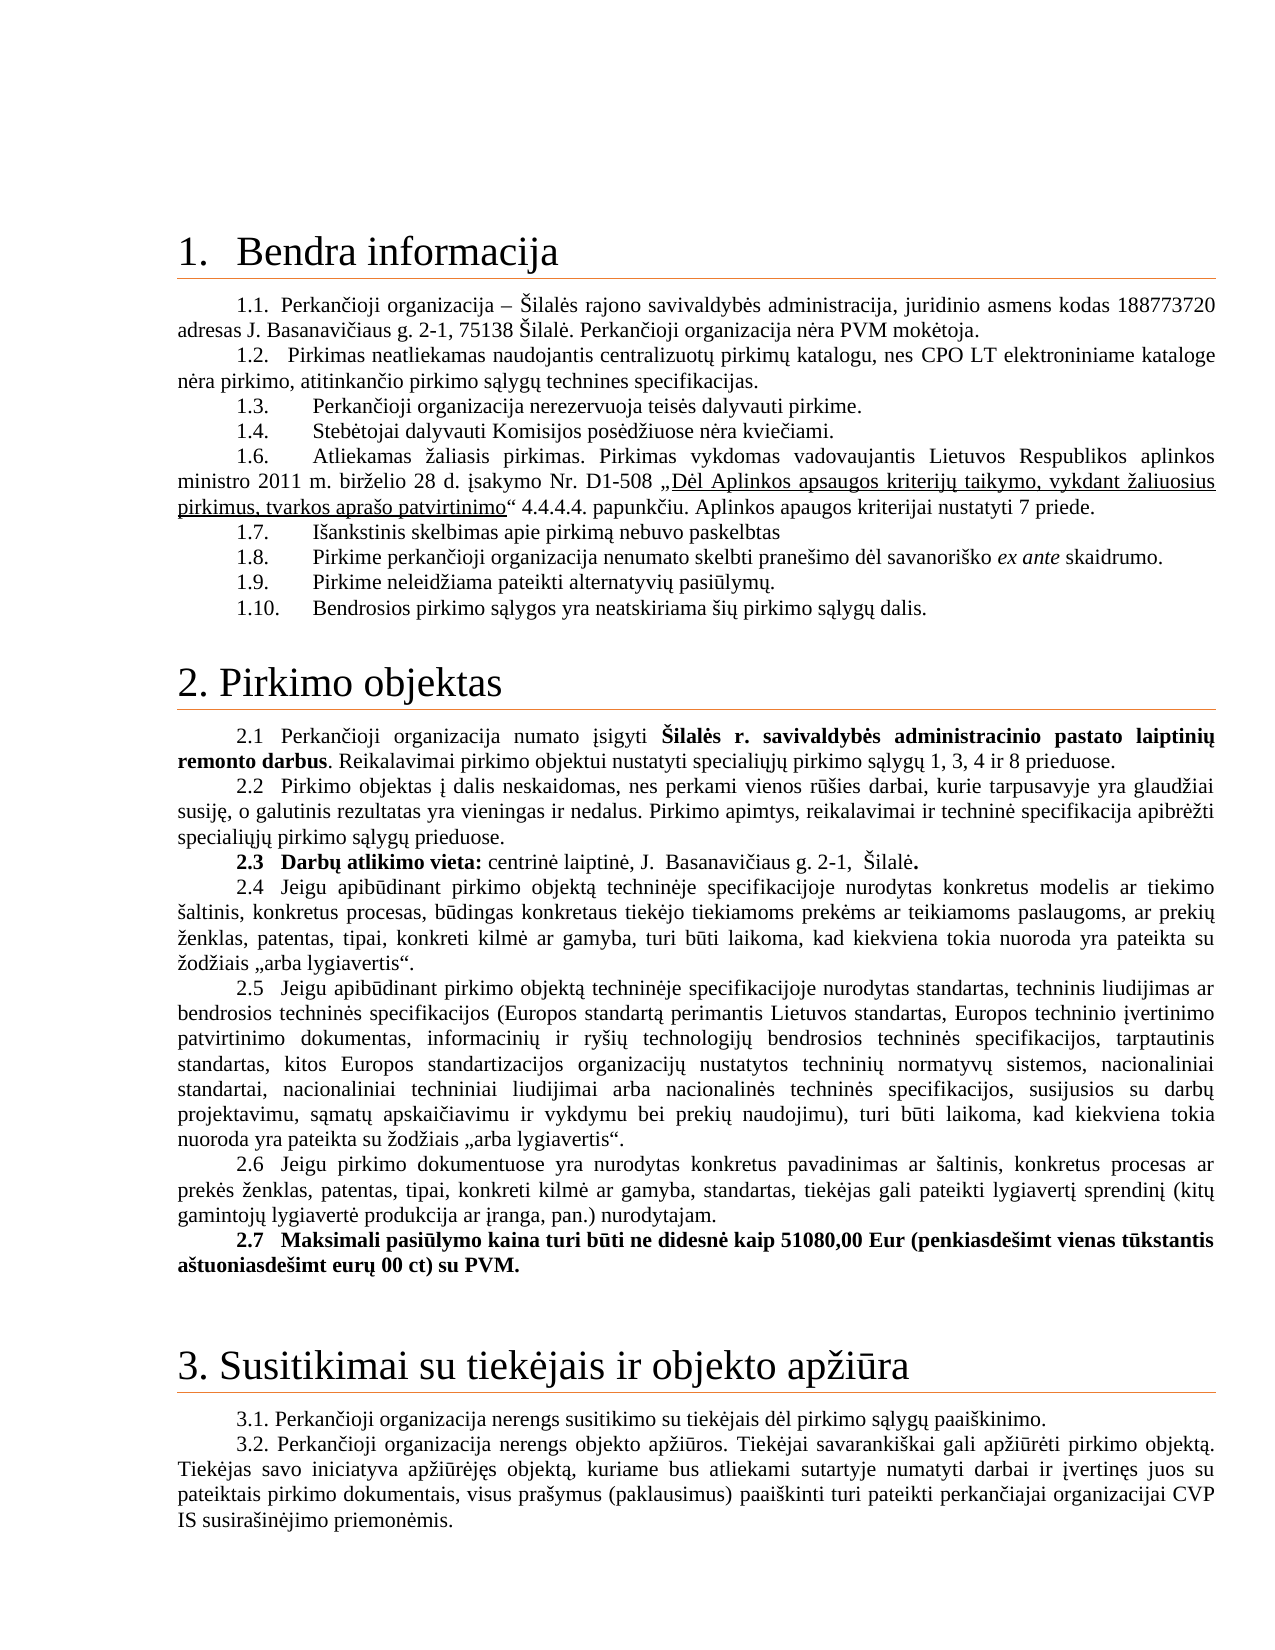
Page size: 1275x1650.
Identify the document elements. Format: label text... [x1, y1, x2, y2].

list Pirkime perkančioji organizacija nenumato skelbti pranešimo dėl savanoriško ex ante skaidrumo. [177, 544, 1216, 569]
list 3.2. Perkančioji organizacija nerengs objekto apžiūros. Tiekėjai savarankiškai gali apžiūrėti pirkimo objektą. Tiekėjas savo iniciatyva apžiūrėjęs objektą, kuriame bus atliekami sutartyje numatyti darbai ir įvertinęs juos su pateiktais pirkimo dokumentais, visus prašymus (paklausimus) paaiškinti turi pateikti perkančiajai organizacijai CVP IS susirašinėjimo priemonėmis. [177, 1431, 1216, 1532]
list Darbų atlikimo vieta: centrinė laiptinė, J. Basanavičiaus g. 2-1, Šilalė. [177, 849, 1216, 874]
list Maksimali pasiūlymo kaina turi būti ne didesnė kaip 51080,00 Eur (penkiasdešimt vienas tūkstantis aštuoniasdešimt eurų 00 ct) su PVM. [177, 1227, 1216, 1277]
list Išankstinis skelbimas apie pirkimą nebuvo paskelbtas [177, 519, 1216, 544]
list Perkančioji organizacija nerezervuoja teisės dalyvauti pirkime. [177, 393, 1216, 418]
list 3.1. Perkančioji organizacija nerengs susitikimo su tiekėjais dėl pirkimo sąlygų paaiškinimo. [177, 1406, 1216, 1431]
list Bendrosios pirkimo sąlygos yra neatskiriama šių pirkimo sąlygų dalis. [177, 594, 1216, 620]
list Atliekamas žaliasis pirkimas. Pirkimas vykdomas vadovaujantis Lietuvos Respublikos aplinkos ministro 2011 m. birželio 28 d. įsakymo Nr. D1-508 „Dėl Aplinkos apsaugos kriterijų taikymo, vykdant žaliuosius pirkimus, tvarkos aprašo patvirtinimo“ 4.4.4.4. papunkčiu. Aplinkos apaugos kriterijai nustatyti 7 priede. [177, 443, 1216, 519]
list Perkančioji organizacija numato įsigyti Šilalės r. savivaldybės administracinio pastato laiptinių remonto darbus. Reikalavimai pirkimo objektui nustatyti specialiųjų pirkimo sąlygų 1, 3, 4 ir 8 prieduose. [177, 723, 1216, 773]
list Jeigu apibūdinant pirkimo objektą techninėje specifikacijoje nurodytas standartas, techninis liudijimas ar bendrosios techninės specifikacijos (Europos standartą perimantis Lietuvos standartas, Europos techninio įvertinimo patvirtinimo dokumentas, informacinių ir ryšių technologijų bendrosios techninės specifikacijos, tarptautinis standartas, kitos Europos standartizacijos organizacijų nustatytos techninių normatyvų sistemos, nacionaliniai standartai, nacionaliniai techniniai liudijimai arba nacionalinės techninės specifikacijos, susijusios su darbų projektavimu, sąmatų apskaičiavimu ir vykdymu bei prekių naudojimu), turi būti laikoma, kad kiekviena tokia nuoroda yra pateikta su žodžiais „arba lygiavertis“. [177, 975, 1216, 1151]
list Pirkime neleidžiama pateikti alternatyvių pasiūlymų. [177, 569, 1216, 594]
list Pirkimas neatliekamas naudojantis centralizuotų pirkimų katalogu, nes CPO LT elektroniniame kataloge nėra pirkimo, atitinkančio pirkimo sąlygų technines specifikacijas. [177, 342, 1216, 393]
list Stebėtojai dalyvauti Komisijos posėdžiuose nėra kviečiami. [177, 418, 1216, 443]
subtitle 2. Pirkimo objektas [177, 657, 1216, 709]
list Jeigu apibūdinant pirkimo objektą techninėje specifikacijoje nurodytas konkretus modelis ar tiekimo šaltinis, konkretus procesas, būdingas konkretaus tiekėjo tiekiamoms prekėms ar teikiamoms paslaugoms, ar prekių ženklas, patentas, tipai, konkreti kilmė ar gamyba, turi būti laikoma, kad kiekviena tokia nuoroda yra pateikta su žodžiais „arba lygiavertis“. [177, 874, 1216, 975]
subtitle Bendra informacija [177, 226, 1216, 278]
subtitle 3. Susitikimai su tiekėjais ir objekto apžiūra [177, 1340, 1216, 1392]
list Pirkimo objektas į dalis neskaidomas, nes perkami vienos rūšies darbai, kurie tarpusavyje yra glaudžiai susiję, o galutinis rezultatas yra vieningas ir nedalus. Pirkimo apimtys, reikalavimai ir techninė specifikacija apibrėžti specialiųjų pirkimo sąlygų prieduose. [177, 773, 1216, 849]
list Jeigu pirkimo dokumentuose yra nurodytas konkretus pavadinimas ar šaltinis, konkretus procesas ar prekės ženklas, patentas, tipai, konkreti kilmė ar gamyba, standartas, tiekėjas gali pateikti lygiavertį sprendinį (kitų gamintojų lygiavertė produkcija ar įranga, pan.) nurodytajam. [177, 1151, 1216, 1227]
list Perkančioji organizacija – Šilalės rajono savivaldybės administracija, juridinio asmens kodas 188773720 adresas J. Basanavičiaus g. 2-1, 75138 Šilalė. Perkančioji organizacija nėra PVM mokėtoja. [177, 292, 1216, 342]
